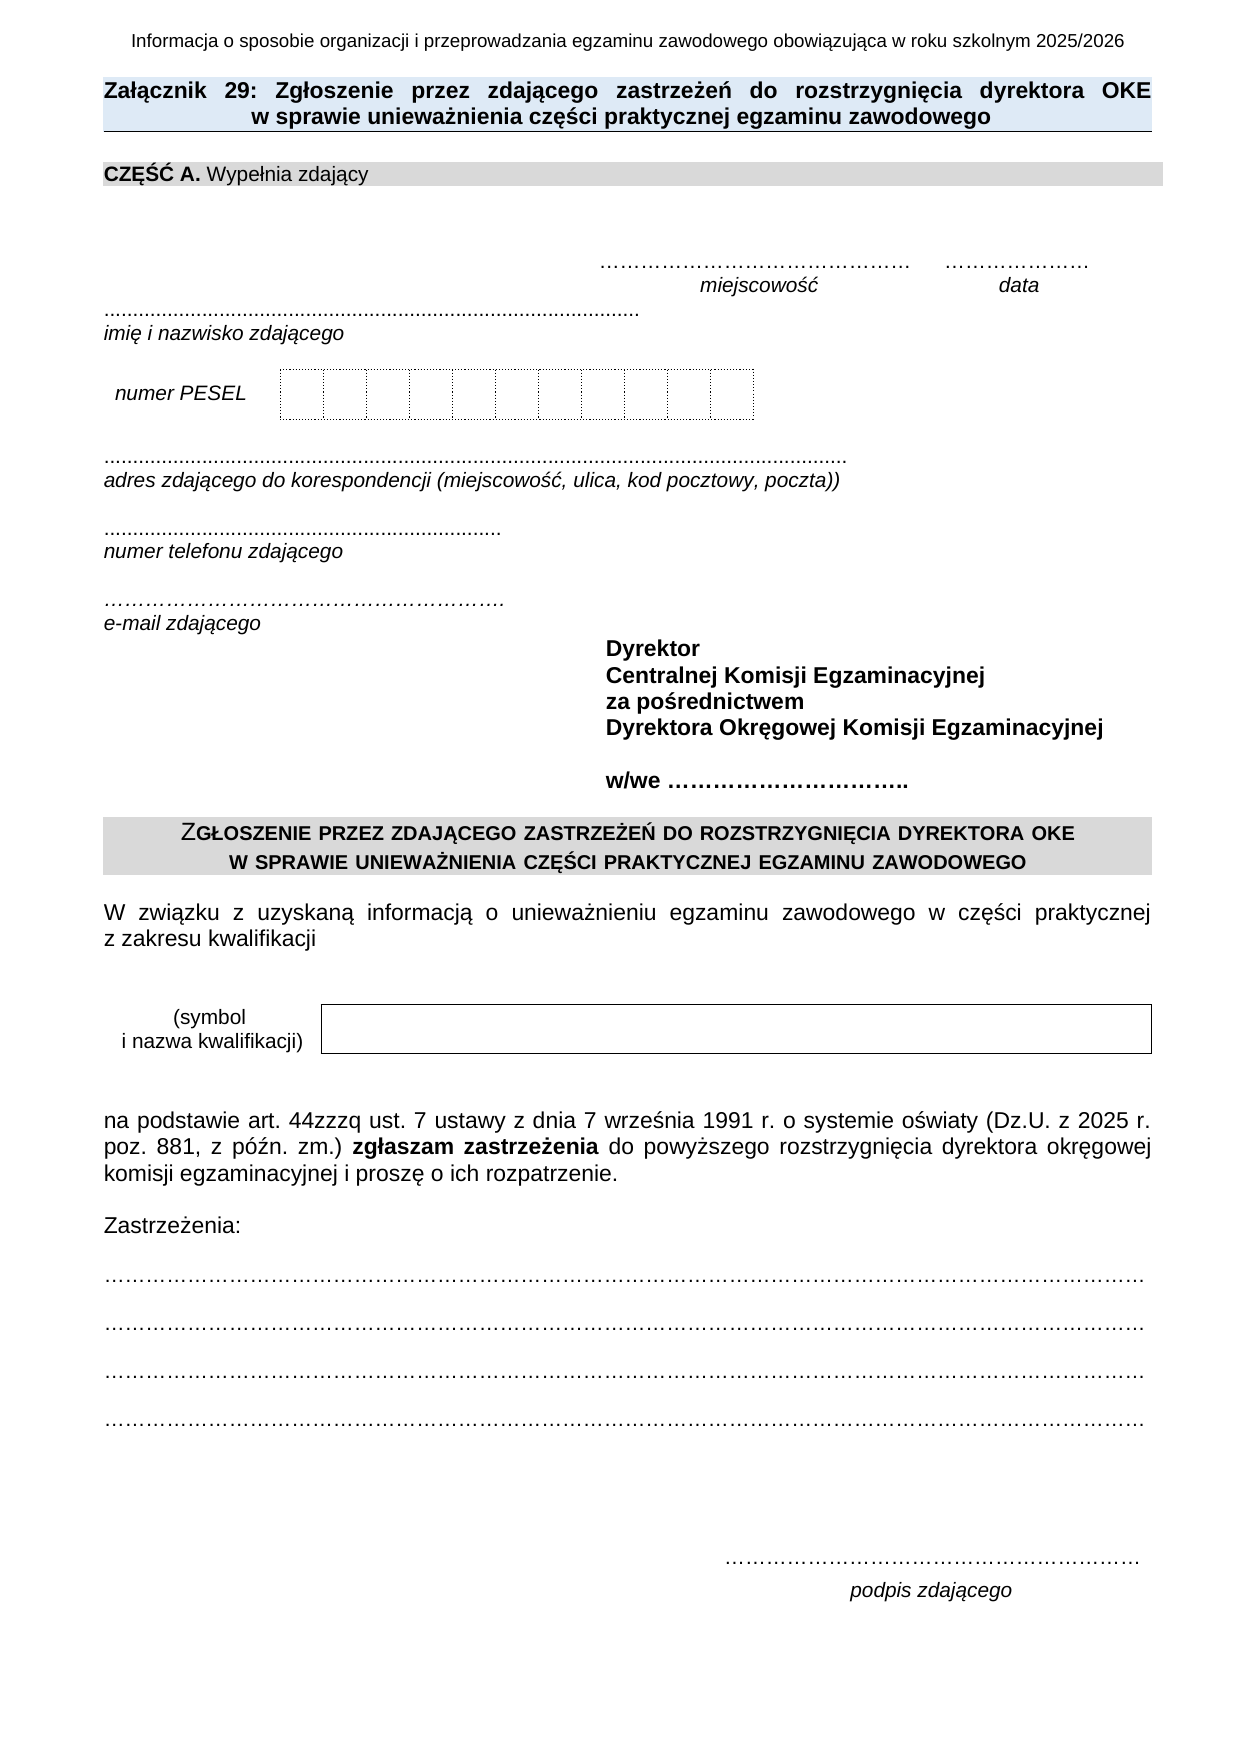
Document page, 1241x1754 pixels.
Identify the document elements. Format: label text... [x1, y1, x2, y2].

text ................................................................................................................................. [103, 443, 1144, 467]
table_header [324, 369, 366, 418]
text …………………………………………………………………………………………………………………………………… [103, 1406, 1152, 1430]
text Centralnej Komisji Egzaminacyjnej [606, 662, 1163, 688]
table_header [624, 369, 667, 418]
table_cell miejscowość [587, 273, 933, 297]
text Dyrektor [606, 635, 1163, 662]
text na podstawie art. 44zzzq ust. 7 ustawy z dnia 7 września 1991 r. o systemie oświaty (Dz.U. z 2025 r. poz. 881, z późn. zm.) zgłaszam zastrzeżenia do powyższego rozstrzygnięcia dyrektora okręgowej komisji egzaminacyjnej i proszę o ich rozpatrzenie. [103, 1107, 1152, 1186]
table_header [410, 369, 452, 418]
table_header ………………… [933, 249, 1107, 273]
table_header numer PESEL [104, 369, 281, 418]
text …………………………………………………………………………………………………………………………………… [103, 1358, 1152, 1382]
text e-mail zdającego [103, 611, 1144, 635]
table_header ……………………………………… [587, 249, 933, 273]
text …………………………………………………. [103, 587, 1144, 611]
text W związku z uzyskaną informacją o unieważnieniu egzaminu zawodowego w części praktycznej z zakresu kwalifikacji [103, 899, 1152, 951]
table_header [366, 369, 409, 418]
text ..................................................................... [103, 515, 1144, 539]
text w sprawie unieważnienia części praktycznej egzaminu zawodowego [103, 846, 1152, 875]
table_cell data [933, 273, 1107, 297]
text Załącznik 29: Zgłoszenie przez zdającego zastrzeżeń do rozstrzygnięcia dyrektora OKE w sprawie unieważnienia części praktycznej egzaminu zawodowego [103, 77, 1152, 132]
table_header [281, 369, 323, 418]
table_header [322, 1005, 1151, 1053]
text imię i nazwisko zdającego [103, 321, 1144, 344]
table_header [581, 369, 624, 418]
table_header [495, 369, 538, 418]
table_cell podpis zdającego [713, 1578, 1152, 1602]
text za pośrednictwem [606, 688, 1163, 714]
text Dyrektora Okręgowej Komisji Egzaminacyjnej [606, 714, 1163, 741]
text w/we ………………………….. [606, 767, 1163, 793]
text adres zdającego do korespondencji (miejscowość, ulica, kod pocztowy, poczta)) [103, 467, 1144, 491]
table_header (symbol i nazwa kwalifikacji) [104, 1004, 321, 1053]
table_header …………………………………………………… [713, 1545, 1152, 1578]
text Zastrzeżenia: …………………………………………………………………………………………………………………………………… [103, 1212, 1152, 1287]
text CZĘŚĆ A. Wypełnia zdający [103, 162, 1163, 186]
table_header [452, 369, 495, 418]
table_header [667, 369, 710, 418]
text Zgłoszenie przez zdającego zastrzeżeń do rozstrzygnięcia dyrektora oke [103, 817, 1152, 846]
text ............................................................................................. [103, 297, 1144, 321]
text numer telefonu zdającego [103, 539, 1144, 563]
text …………………………………………………………………………………………………………………………………… [103, 1311, 1152, 1334]
table_header [538, 369, 581, 418]
table_header [710, 369, 753, 418]
